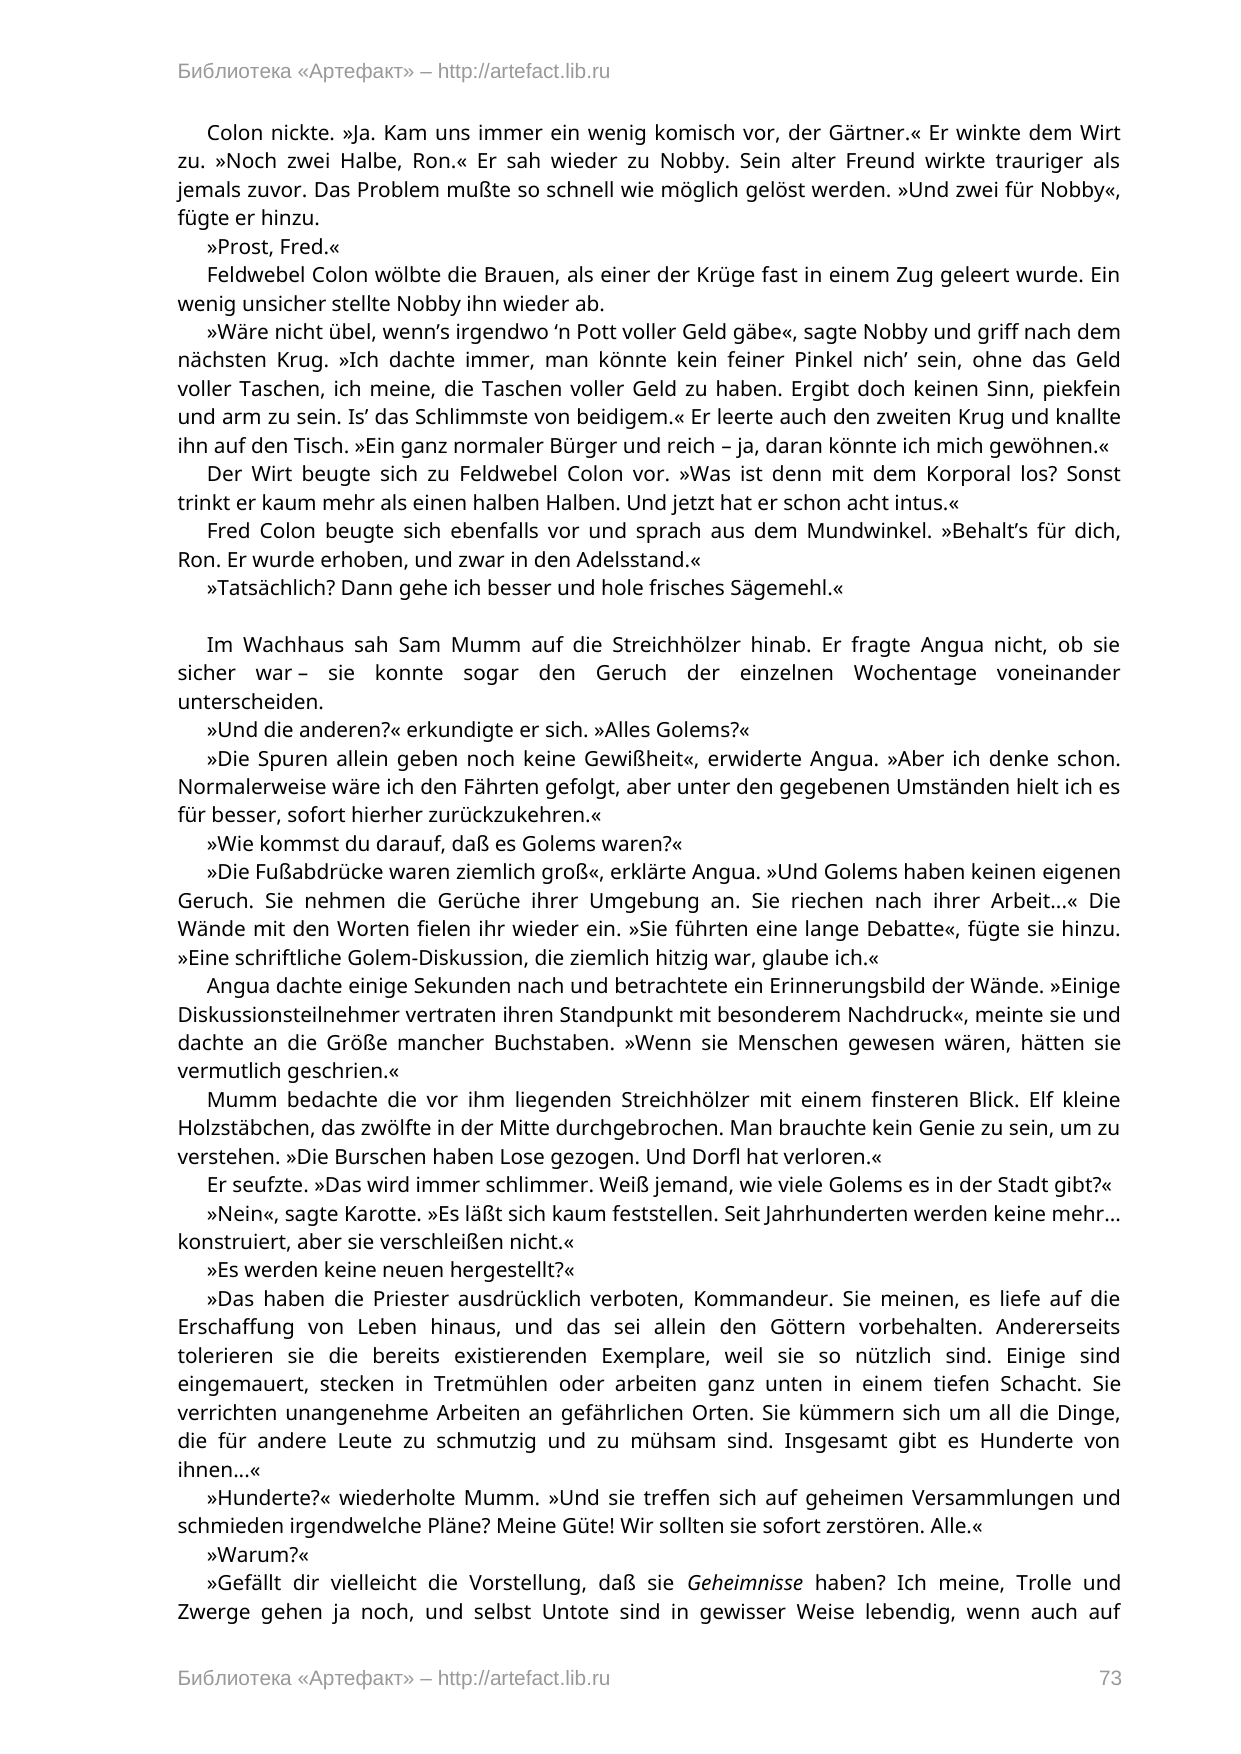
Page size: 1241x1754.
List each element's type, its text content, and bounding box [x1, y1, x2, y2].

text »Nein«, sagte Karotte. »Es läßt sich kaum feststellen. Seit Jahrhunderten werden keine mehr... konstruiert, aber sie verschleißen nicht.« [177, 1199, 1122, 1256]
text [177, 1568, 1122, 1625]
text »Wie kommst du darauf, daß es Golems waren?« [177, 829, 1122, 857]
text Colon nickte. »Ja. Kam uns immer ein wenig komisch vor, der Gärtner.« Er winkte dem Wirt zu. »Noch zwei Halbe, Ron.« Er sah wieder zu Nobby. Sein alter Freund wirkte trauriger als jemals zuvor. Das Problem mußte so schnell wie möglich gelöst werden. »Und zwei für Nobby«, fügte er hinzu. [177, 118, 1122, 232]
text »Und die anderen?« erkundigte er sich. »Alles Golems?« [177, 715, 1122, 744]
text »Tatsächlich? Dann gehe ich besser und hole frisches Sägemehl.« [177, 573, 1122, 602]
text »Es werden keine neuen hergestellt?« [177, 1256, 1122, 1284]
text »Warum?« [177, 1540, 1122, 1568]
text Er seufzte. »Das wird immer schlimmer. Weiß jemand, wie viele Golems es in der Stadt gibt?« [177, 1170, 1122, 1199]
text »Die Spuren allein geben noch keine Gewißheit«, erwiderte Angua. »Aber ich denke schon. Normalerweise wäre ich den Fährten gefolgt, aber unter den gegebenen Umständen hielt ich es für besser, sofort hierher zurückzukehren.« [177, 744, 1122, 829]
text Mumm bedachte die vor ihm liegenden Streichhölzer mit einem finsteren Blick. Elf kleine Holzstäbchen, das zwölfte in der Mitte durchgebrochen. Man brauchte kein Genie zu sein, um zu verstehen. »Die Burschen haben Lose gezogen. Und Dorfl hat verloren.« [177, 1085, 1122, 1170]
text »Hunderte?« wiederholte Mumm. »Und sie treffen sich auf geheimen Versammlungen und schmieden irgendwelche Pläne? Meine Güte! Wir sollten sie sofort zerstören. Alle.« [177, 1483, 1122, 1540]
text Fred Colon beugte sich ebenfalls vor und sprach aus dem Mundwinkel. »Behalt’s für dich, Ron. Er wurde erhoben, und zwar in den Adelsstand.« [177, 516, 1122, 573]
text Der Wirt beugte sich zu Feldwebel Colon vor. »Was ist denn mit dem Korporal los? Sonst trinkt er kaum mehr als einen halben Halben. Und jetzt hat er schon acht intus.« [177, 459, 1122, 516]
text Feldwebel Colon wölbte die Brauen, als einer der Krüge fast in einem Zug geleert wurde. Ein wenig unsicher stellte Nobby ihn wieder ab. [177, 260, 1122, 317]
text »Wäre nicht übel, wenn’s irgendwo ‘n Pott voller Geld gäbe«, sagte Nobby und griff nach dem nächsten Krug. »Ich dachte immer, man könnte kein feiner Pinkel nich’ sein, ohne das Geld voller Taschen, ich meine, die Taschen voller Geld zu haben. Ergibt doch keinen Sinn, piekfein und arm zu sein. Is’ das Schlimmste von beidigem.« Er leerte auch den zweiten Krug und knallte ihn auf den Tisch. »Ein ganz normaler Bürger und reich – ja, daran könnte ich mich gewöhnen.« [177, 317, 1122, 459]
text »Das haben die Priester ausdrücklich verboten, Kommandeur. Sie meinen, es liefe auf die Erschaffung von Leben hinaus, und das sei allein den Göttern vorbehalten. Andererseits tolerieren sie die bereits existierenden Exemplare, weil sie so nützlich sind. Einige sind eingemauert, stecken in Tretmühlen oder arbeiten ganz unten in einem tiefen Schacht. Sie verrichten unangenehme Arbeiten an gefährlichen Orten. Sie kümmern sich um all die Dinge, die für andere Leute zu schmutzig und zu mühsam sind. Insgesamt gibt es Hunderte von ihnen...« [177, 1284, 1122, 1483]
text Im Wachhaus sah Sam Mumm auf die Streichhölzer hinab. Er fragte Angua nicht, ob sie sicher war – sie konnte sogar den Geruch der einzelnen Wochentage voneinander unterscheiden. [177, 630, 1122, 715]
text »Die Fußabdrücke waren ziemlich groß«, erklärte Angua. »Und Golems haben keinen eigenen Geruch. Sie nehmen die Gerüche ihrer Umgebung an. Sie riechen nach ihrer Arbeit...« Die Wände mit den Worten fielen ihr wieder ein. »Sie führten eine lange Debatte«, fügte sie hinzu. »Eine schriftliche Golem-Diskussion, die ziemlich hitzig war, glaube ich.« [177, 857, 1122, 971]
text Angua dachte einige Sekunden nach und betrachtete ein Erinnerungsbild der Wände. »Einige Diskussionsteilnehmer vertraten ihren Standpunkt mit besonderem Nachdruck«, meinte sie und dachte an die Größe mancher Buchstaben. »Wenn sie Menschen gewesen wären, hätten sie vermutlich geschrien.« [177, 971, 1122, 1085]
text »Prost, Fred.« [177, 232, 1122, 260]
